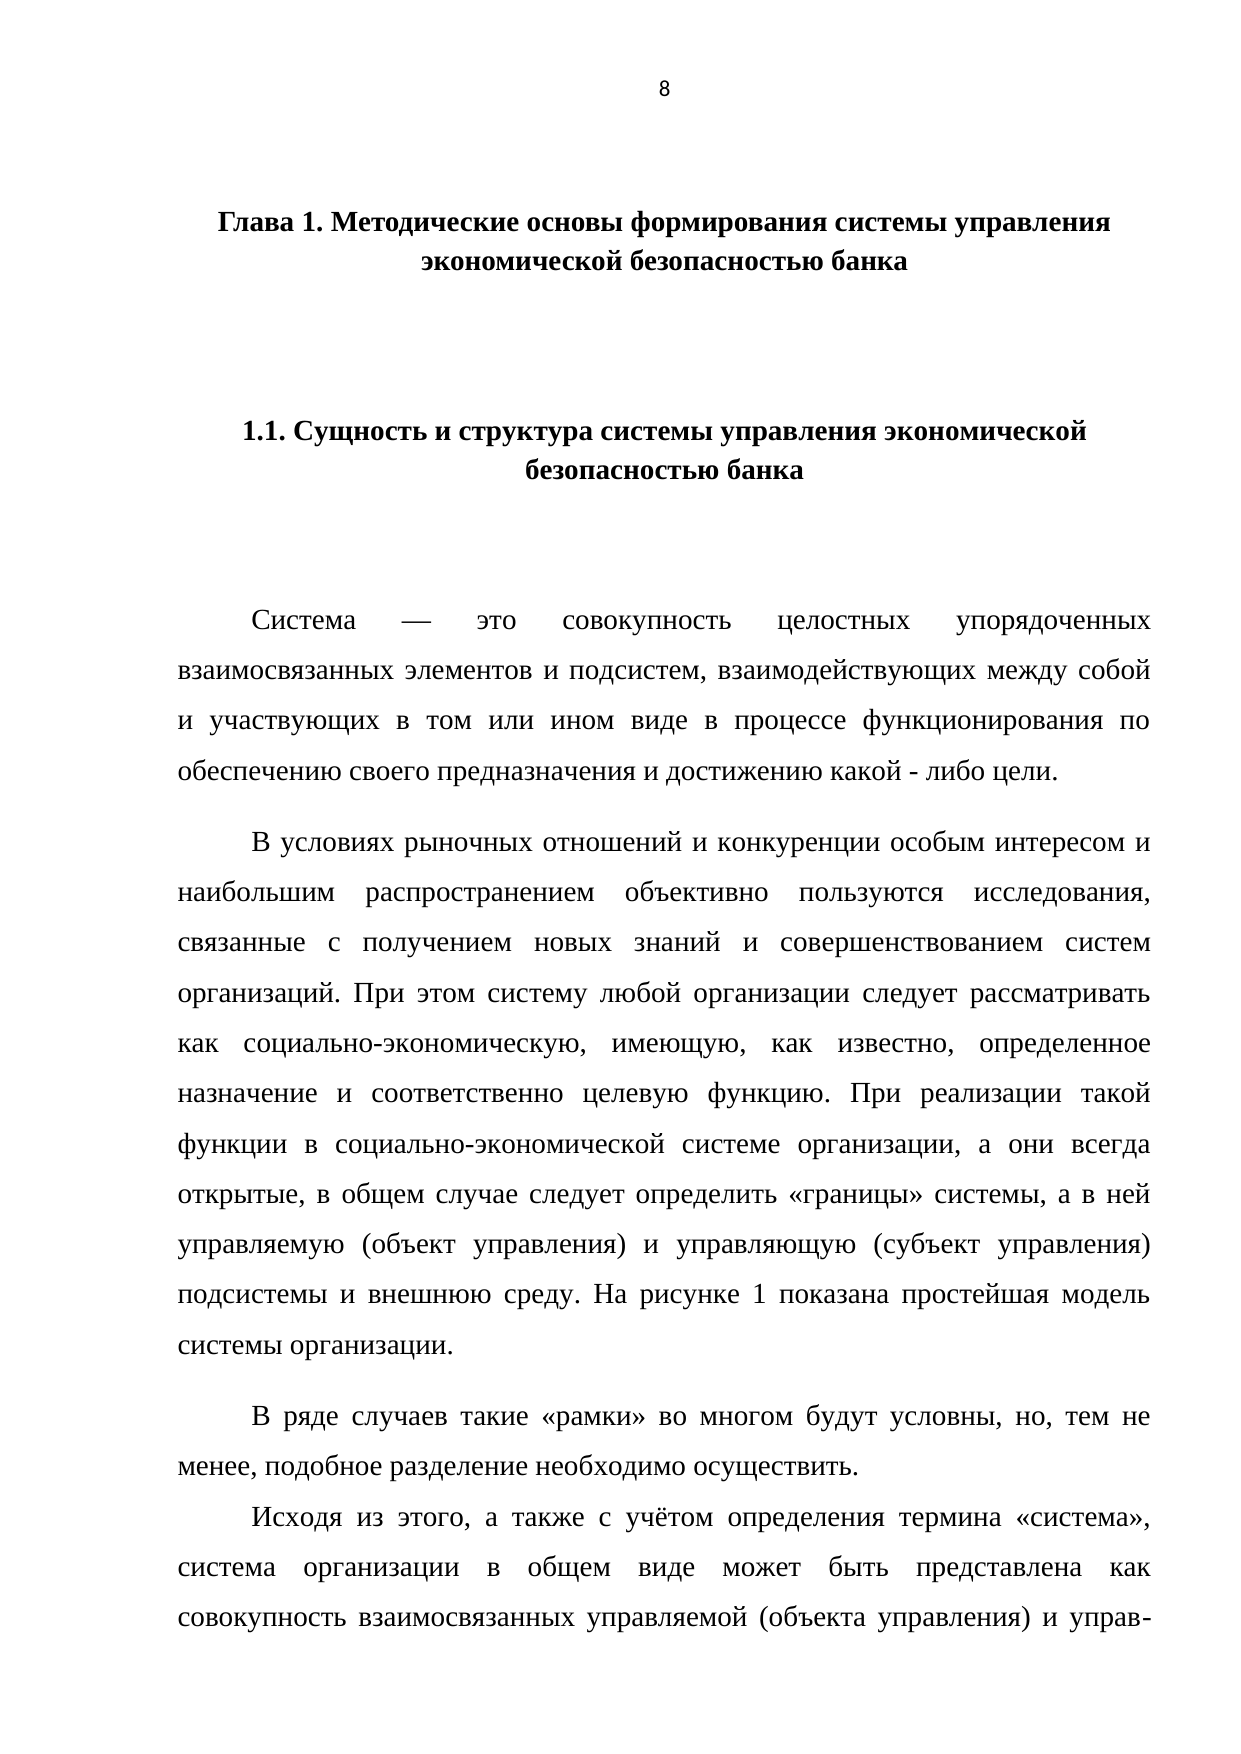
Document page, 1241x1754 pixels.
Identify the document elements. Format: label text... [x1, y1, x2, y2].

text В условиях рыночных отношений и конкуренции особым интересом и наибольшим распространением объективно пользуются исследования, связанные с получением новых знаний и совершенствованием систем организаций. При этом систему любой организации следует рассматривать как социально-экономическую, имеющую, как известно, определенное назначение и соответственно целевую функцию. При реализации такой функции в социально-экономической системе организации, а они всегда открытые, в общем случае следует определить «границы» системы, а в ней управляемую (объект управления) и управляющую (субъект управления) подсистемы и внешнюю среду. На рисунке 1 показана простейшая модель системы организации. [177, 824, 1152, 1361]
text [177, 1499, 1152, 1633]
text Система — это совокупность целостных упорядоченных взаимосвязанных элементов и подсистем, взаимодействующих между собой и участвующих в том или ином виде в процессе функционирования по обеспечению своего предназначения и достижению какой - либо цели. [177, 602, 1152, 786]
subtitle 1.1. Сущность и структура системы управления экономической безопасностью банка [177, 413, 1152, 486]
text В ряде случаев такие «рамки» во многом будут условны, но, тем не менее, подобное разделение необходимо осуществить. [177, 1398, 1152, 1482]
subtitle Глава 1. Методические основы формирования системы управления экономической безопасностью банка [177, 204, 1152, 277]
